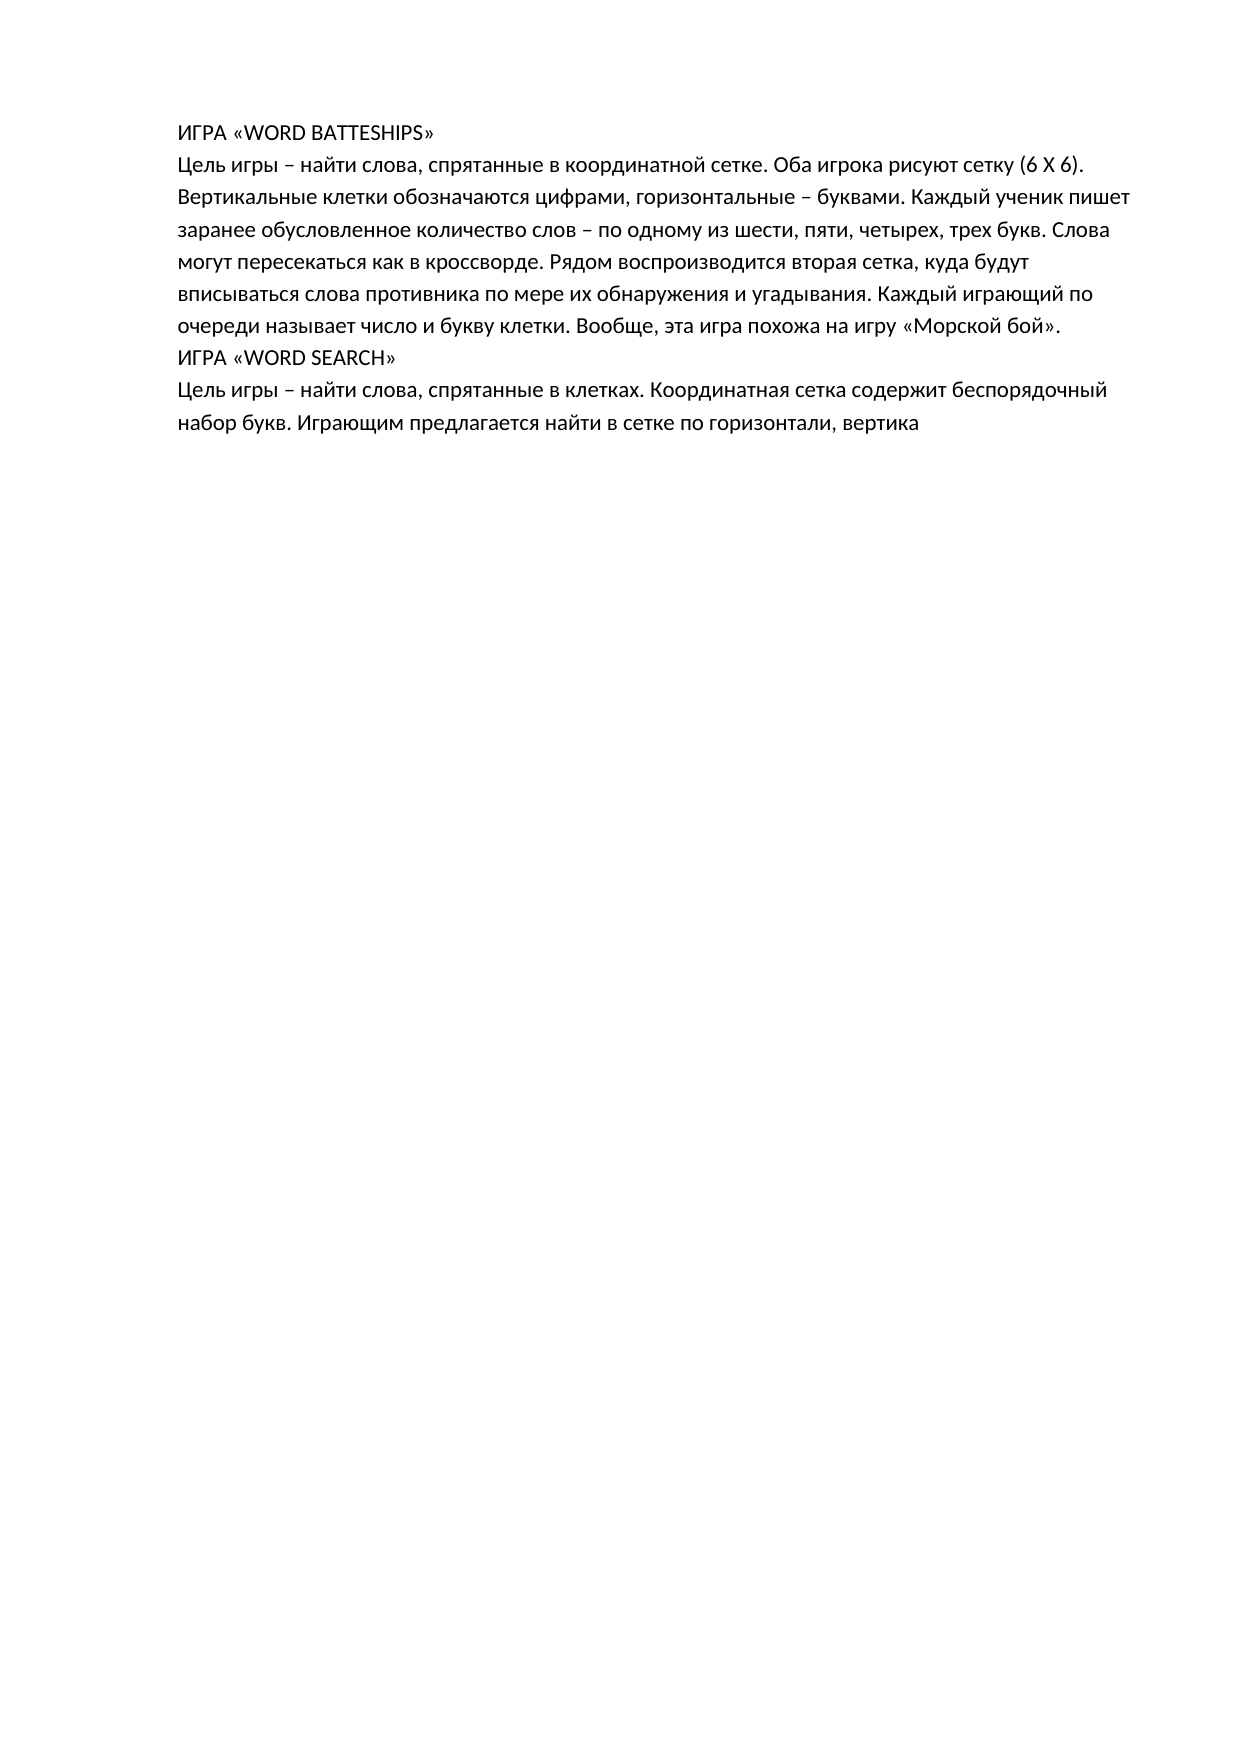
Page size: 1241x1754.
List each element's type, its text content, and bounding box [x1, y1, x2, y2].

text Цель игры – найти слова, спрятанные в координатной сетке. Оба игрока рисуют сетку (6 Х 6). Вертикальные клетки обозначаются цифрами, горизонтальные – буквами. Каждый ученик пишет заранее обусловленное количество слов – по одному из шести, пяти, четырех, трех букв. Слова могут пересекаться как в кроссворде. Рядом воспроизводится вторая сетка, куда будут вписываться слова противника по мере их обнаружения и угадывания. Каждый играющий по очереди называет число и букву клетки. Вообще, эта игра похожа на игру «Морской бой». [177, 150, 1152, 339]
text ИГРА «WORD BATTESHIPS» [177, 118, 1152, 146]
text Цель игры – найти слова, спрятанные в клетках. Координатная сетка содержит беспорядочный набор букв. Играющим предлагается найти в сетке по горизонтали, вертика [177, 376, 1152, 436]
text ИГРА «WORD SEARCH» [177, 343, 1152, 371]
